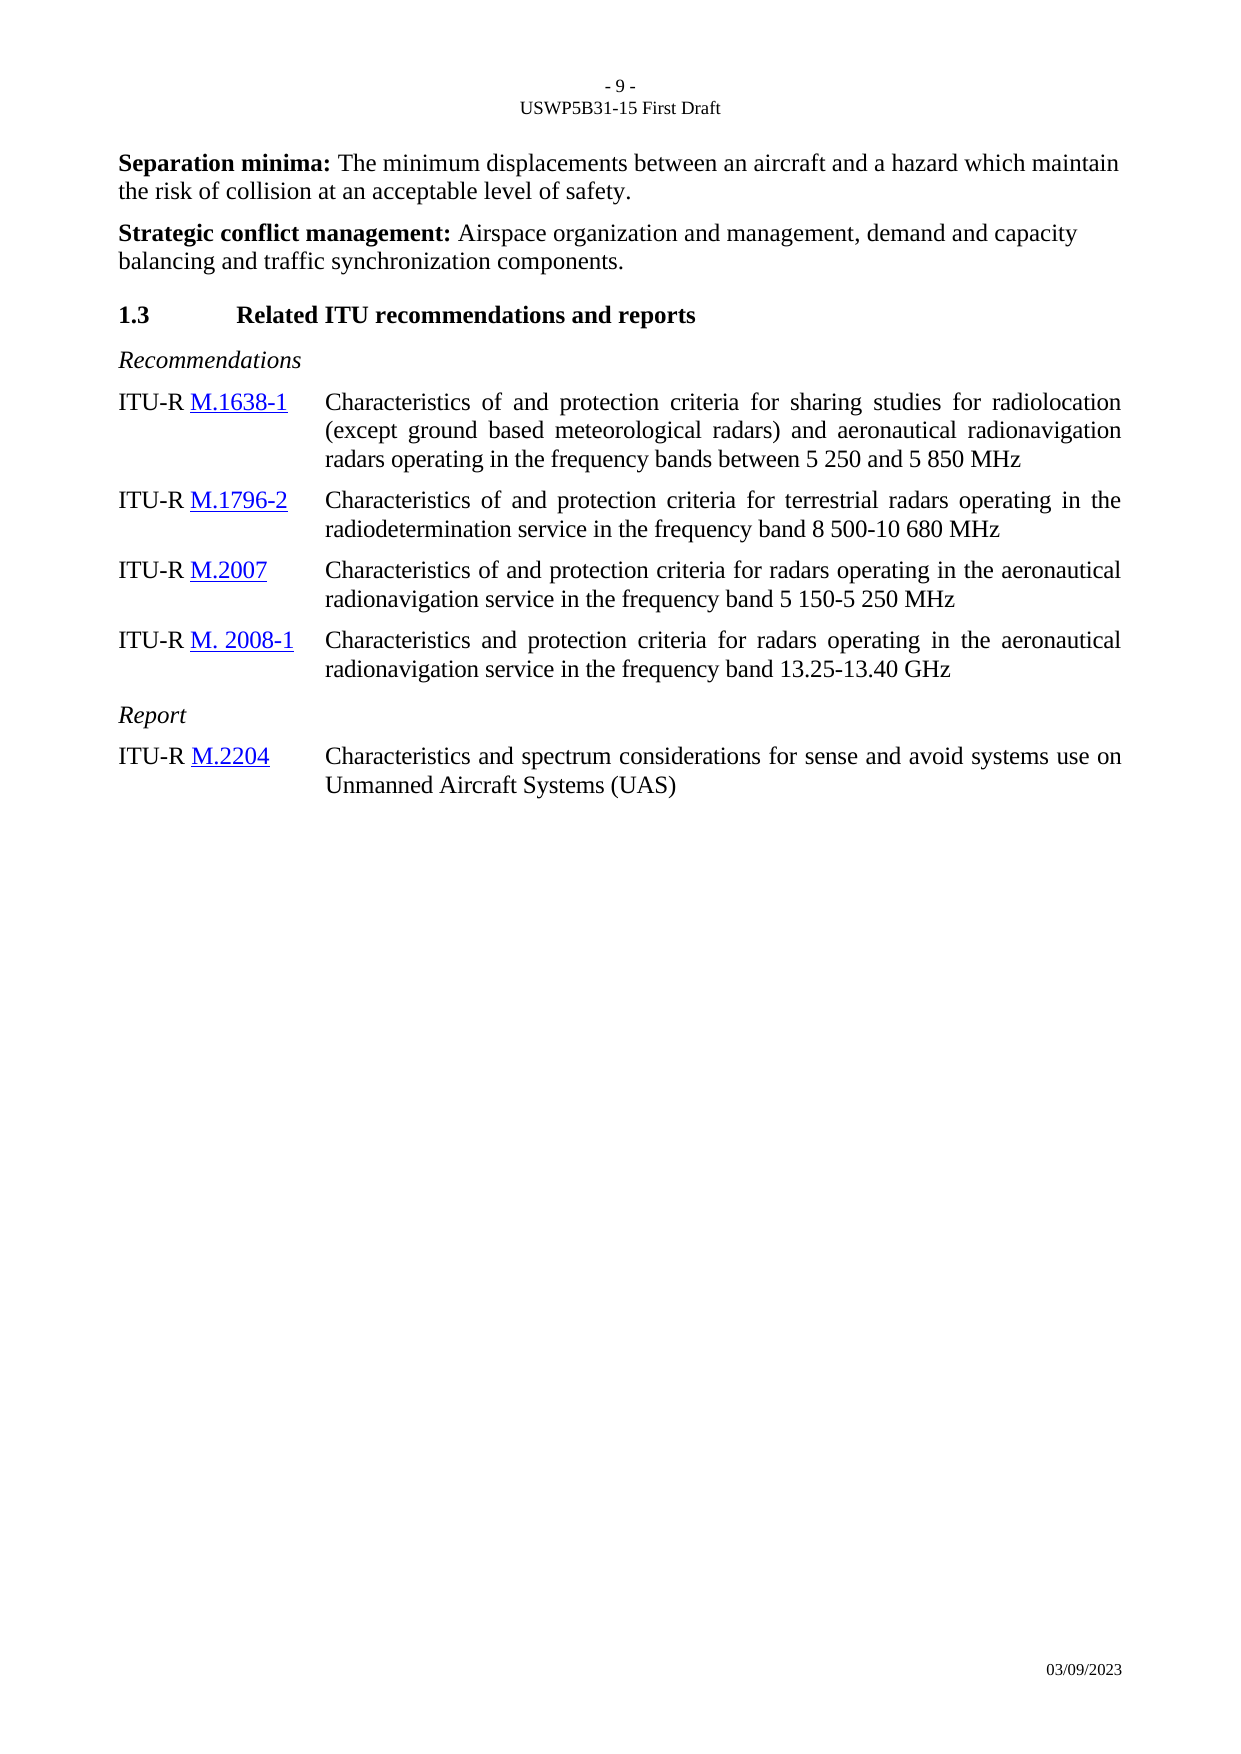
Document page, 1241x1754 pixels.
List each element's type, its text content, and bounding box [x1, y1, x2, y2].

subtitle 1.3 Related ITU recommendations and reports [118, 300, 1122, 329]
text ITU-R M. 2008-1 Characteristics and protection criteria for radars operating in the aeronautical radionavigation service in the frequency band 13.25-13.40 GHz [118, 626, 1122, 683]
text ITU-R M.2204 Characteristics and spectrum considerations for sense and avoid systems use on Unmanned Aircraft Systems (UAS) [118, 741, 1122, 798]
subtitle Recommendations [118, 346, 1122, 374]
text ITU-R M.2007 Characteristics of and protection criteria for radars operating in the aeronautical radionavigation service in the frequency band 5 150-5 250 MHz [118, 556, 1122, 613]
text Separation minima: The minimum displacements between an aircraft and a hazard which maintain the risk of collision at an acceptable level of safety. [118, 148, 1122, 205]
text Strategic conflict management: Airspace organization and management, demand and capacity balancing and traffic synchronization components. [118, 218, 1122, 275]
text ITU-R M.1638-1 Characteristics of and protection criteria for sharing studies for radiolocation (except ground based meteorological radars) and aeronautical radionavigation radars operating in the frequency bands between 5 250 and 5 850 MHz [118, 387, 1122, 473]
text ITU-R M.1796-2 Characteristics of and protection criteria for terrestrial radars operating in the radiodetermination service in the frequency band 8 500-10 680 MHz [118, 486, 1122, 543]
subtitle Report [118, 700, 1122, 728]
